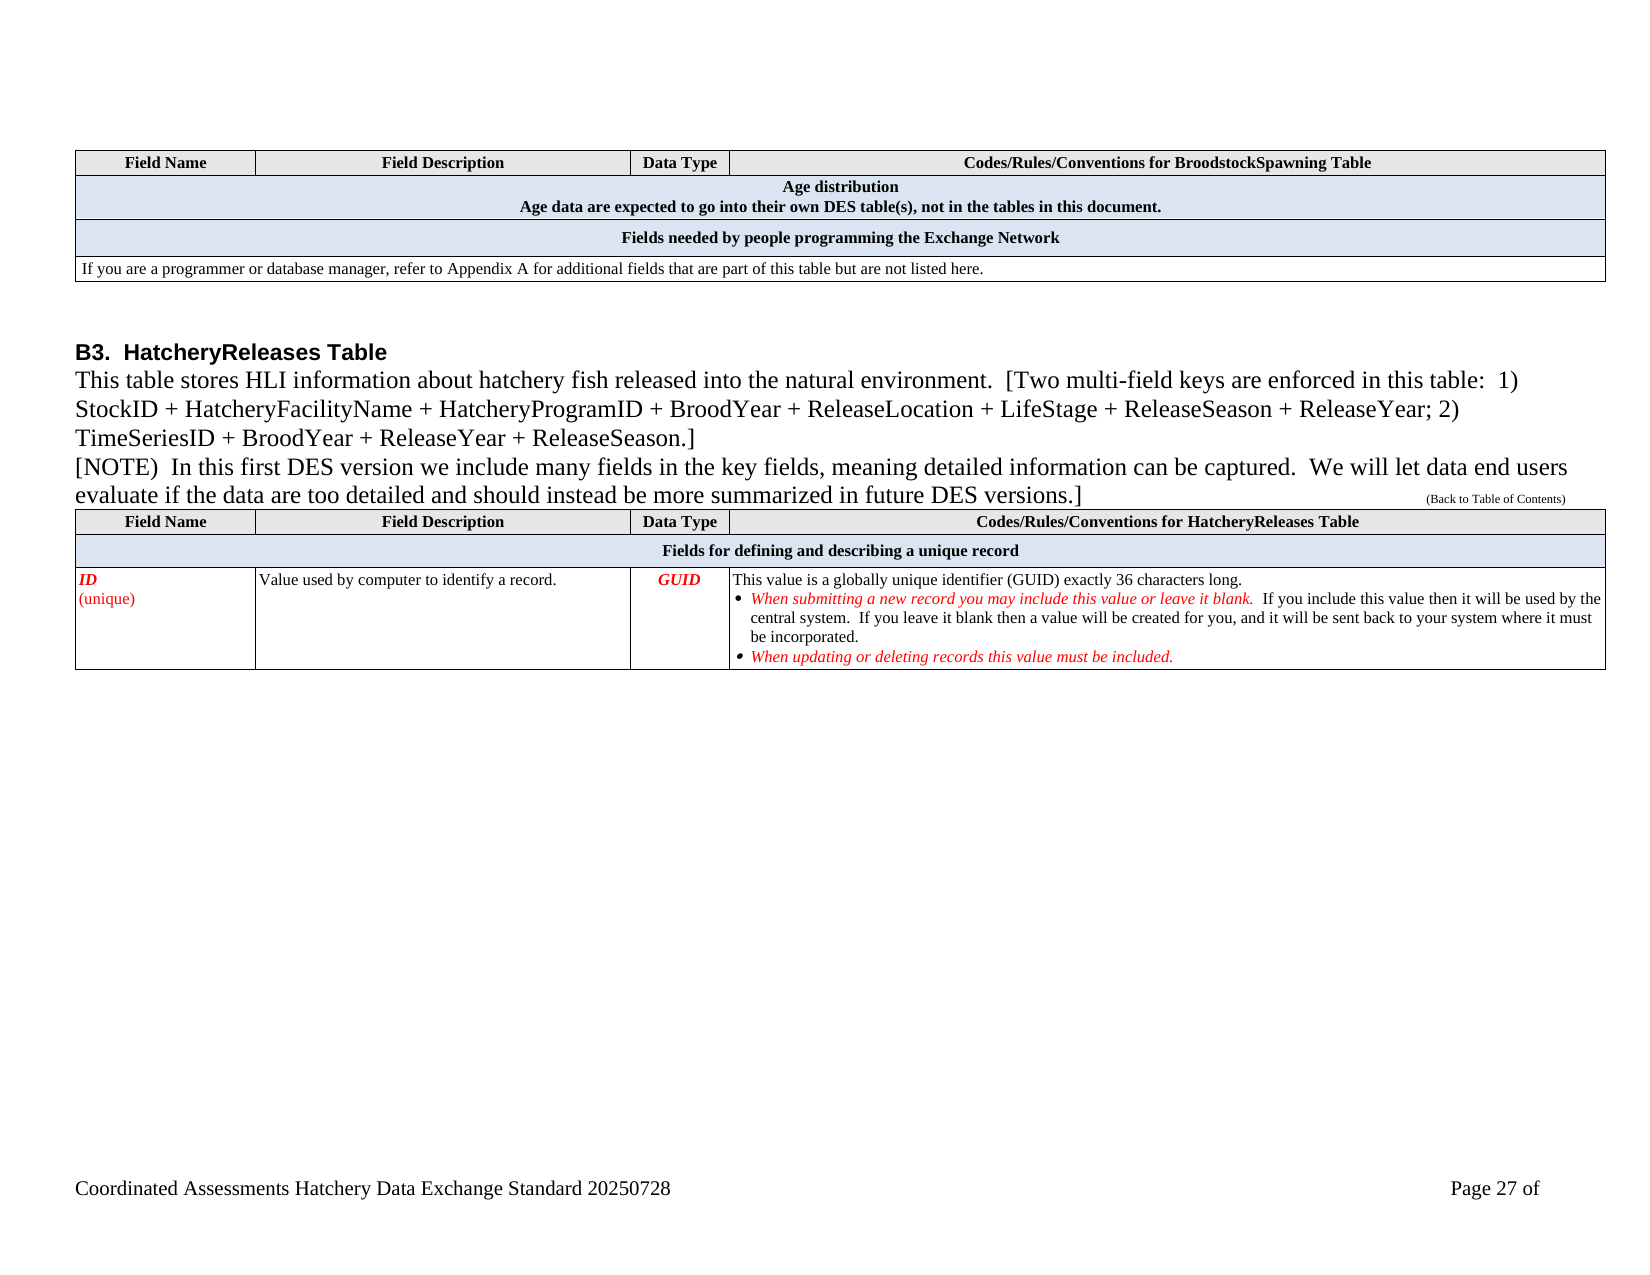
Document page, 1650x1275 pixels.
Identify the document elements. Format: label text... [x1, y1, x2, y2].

table_header Field Name [76, 510, 255, 534]
text [NOTE) In this first DES version we include many fields in the key fields, meaning detailed information can be captured. We will let data end users evaluate if the data are too detailed and should instead be more summarized in future DES versions.] (Back to Table of Contents) [75, 452, 1575, 509]
text This table stores HLI information about hatchery fish released into the natural environment. [Two multi-field keys are enforced in this table: 1) StockID + HatcheryFacilityName + HatcheryProgramID + BroodYear + ReleaseLocation + LifeStage + ReleaseSeason + ReleaseYear; 2) TimeSeriesID + BroodYear + ReleaseYear + ReleaseSeason.] [75, 366, 1575, 452]
table_header Field Description [256, 151, 630, 175]
table_cell ID (unique) [76, 568, 255, 669]
table_cell GUID [631, 568, 729, 669]
table_header Codes/Rules/Conventions for HatcheryReleases Table [730, 510, 1605, 534]
table_cell Fields needed by people programming the Exchange Network [76, 220, 1605, 256]
table_header Codes/Rules/Conventions for BroodstockSpawning Table [730, 151, 1605, 175]
table_header Field Name [76, 151, 255, 175]
table_header Data Type [631, 151, 729, 175]
table_cell If you are a programmer or database manager, refer to Appendix A for additional fields that are part of this table but are not listed here. [76, 257, 1605, 281]
table_cell Age distribution Age data are expected to go into their own DES table(s), not in the tables in this document. [76, 176, 1605, 218]
table_cell This value is a globally unique identifier (GUID) exactly 36 characters long. When submitting a new record you may include this value or leave it blank. If you include this value then it will be used by the central system. If you leave it blank then a value will be created for you, and it will be sent back to your system where it must be incorporated. When updating or deleting records this value must be included. [730, 568, 1605, 669]
table_header Field Description [256, 510, 630, 534]
table_cell Fields for defining and describing a unique record [76, 535, 1605, 567]
table_header Data Type [631, 510, 729, 534]
table_cell Value used by computer to identify a record. [256, 568, 630, 669]
subtitle B3. HatcheryReleases Table [75, 339, 1575, 366]
